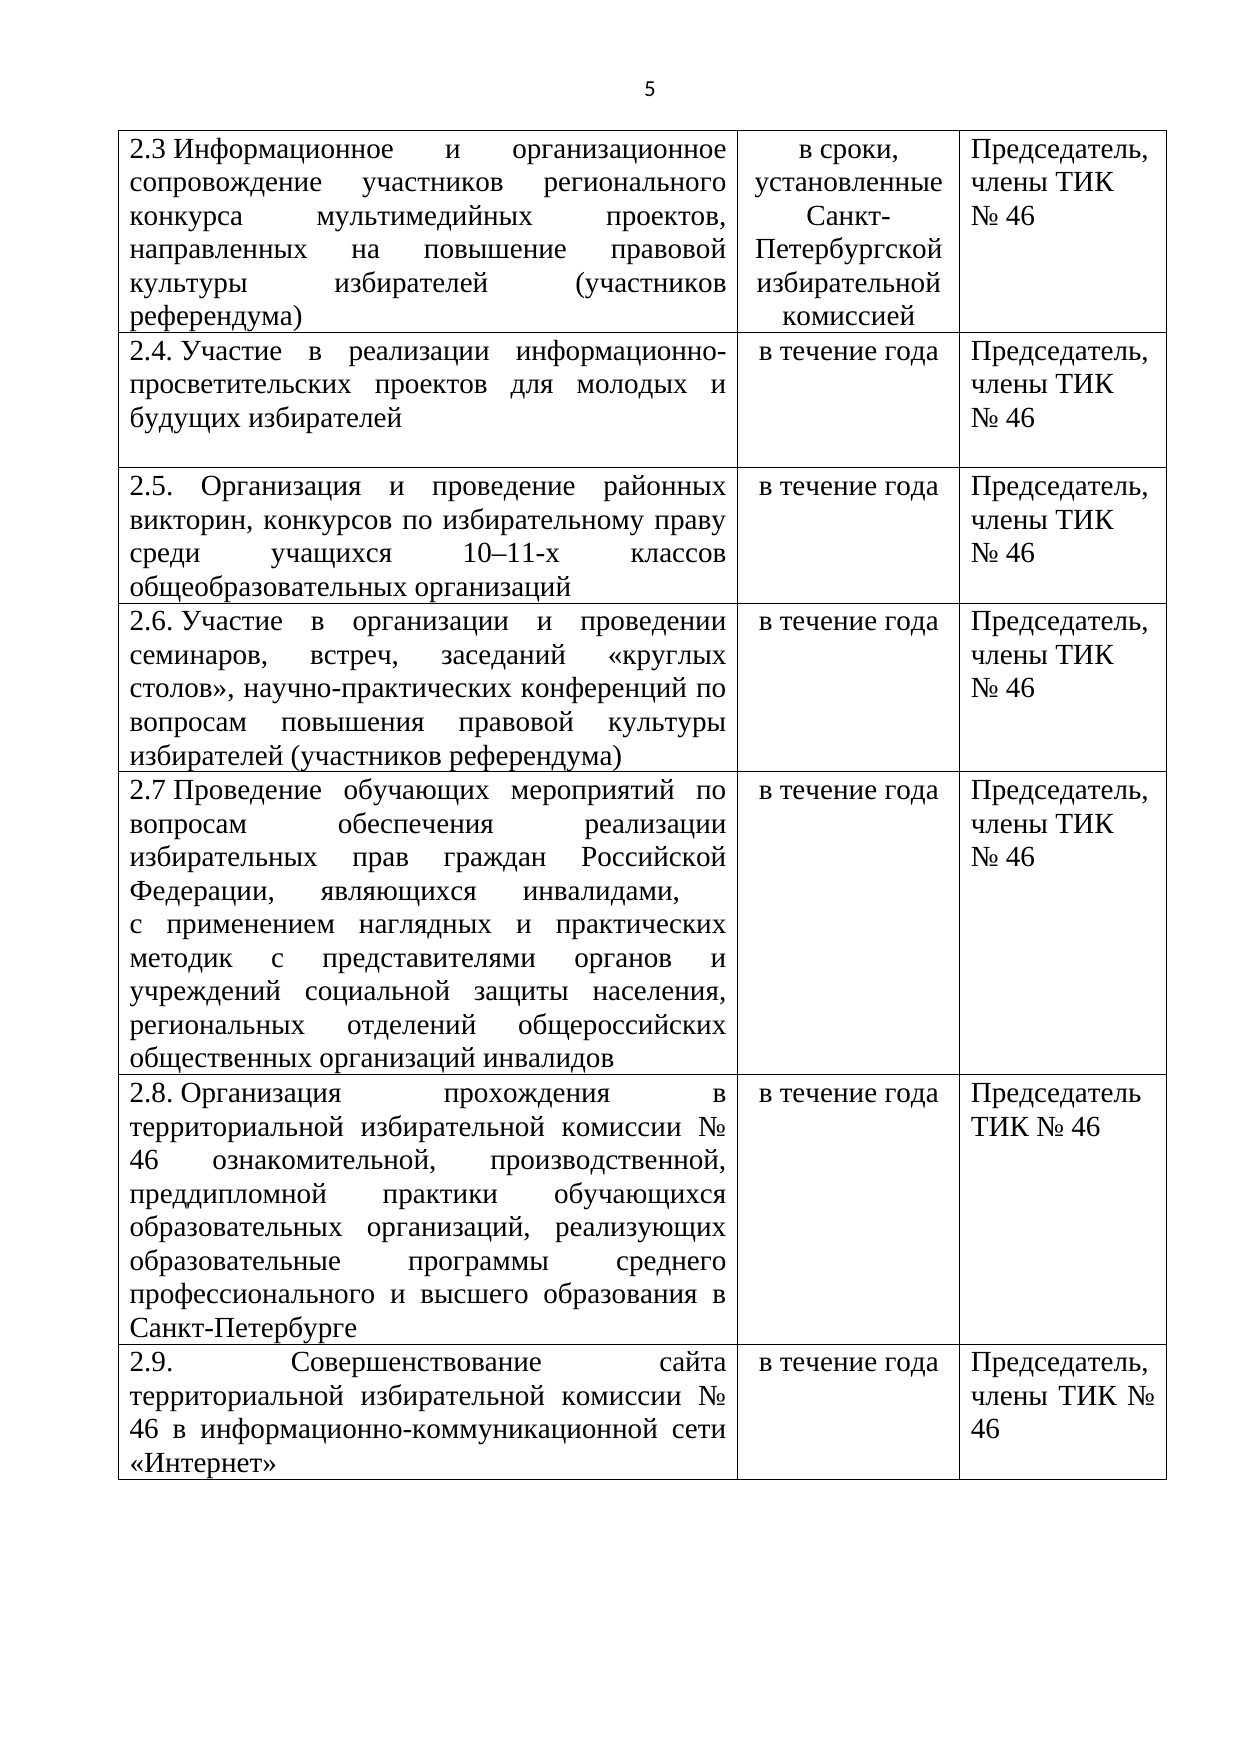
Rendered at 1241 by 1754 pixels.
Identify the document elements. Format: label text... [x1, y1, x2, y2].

table_cell Председатель, члены ТИК № 46 [960, 333, 1166, 467]
table_cell Председатель, члены ТИК № 46 [960, 772, 1166, 1074]
table_cell Председатель ТИК № 46 [960, 1075, 1166, 1343]
table_cell в течение года [738, 1075, 959, 1343]
table_cell 2.7 Проведение обучающих мероприятий по вопросам обеспечения реализации избирательных прав граждан Российской Федерации, являющихся инвалидами, с применением наглядных и практических методик с представителями органов и учреждений социальной защиты населения, региональных отделений общероссийских общественных организаций инвалидов [119, 772, 737, 1074]
table_cell в течение года [738, 333, 959, 467]
table_cell 2.3 Информационное и организационное сопровождение участников регионального конкурса мультимедийных проектов, направленных на повышение правовой культуры избирателей (участников референдума) [119, 131, 737, 332]
table_cell 2.9. Совершенствование сайта территориальной избирательной комиссии № 46 в информационно-коммуникационной сети «Интернет» [119, 1345, 737, 1479]
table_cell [960, 1345, 1166, 1479]
table_cell 2.8. Организация прохождения в территориальной избирательной комиссии № 46 ознакомительной, производственной, преддипломной практики обучающихся образовательных организаций, реализующих образовательные программы среднего профессионального и высшего образования в Санкт-Петербурге [119, 1075, 737, 1343]
table_cell Председатель, члены ТИК № 46 [960, 604, 1166, 771]
table_cell в течение года [738, 468, 959, 602]
table_cell 2.6. Участие в организации и проведении семинаров, встреч, заседаний «круглых столов», научно-практических конференций по вопросам повышения правовой культуры избирателей (участников референдума) [119, 604, 737, 771]
table_cell 2.4. Участие в реализации информационно-просветительских проектов для молодых и будущих избирателей [119, 333, 737, 467]
table_cell Председатель, члены ТИК № 46 [960, 468, 1166, 602]
table_cell в течение года [738, 1345, 959, 1479]
table_cell 2.5. Организация и проведение районных викторин, конкурсов по избирательному праву среди учащихся 10–11-х классов общеобразовательных организаций [119, 468, 737, 602]
table_cell в течение года [738, 604, 959, 771]
table_cell в течение года [738, 772, 959, 1074]
table_cell Председатель, члены ТИК № 46 [960, 131, 1166, 332]
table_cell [738, 131, 959, 332]
